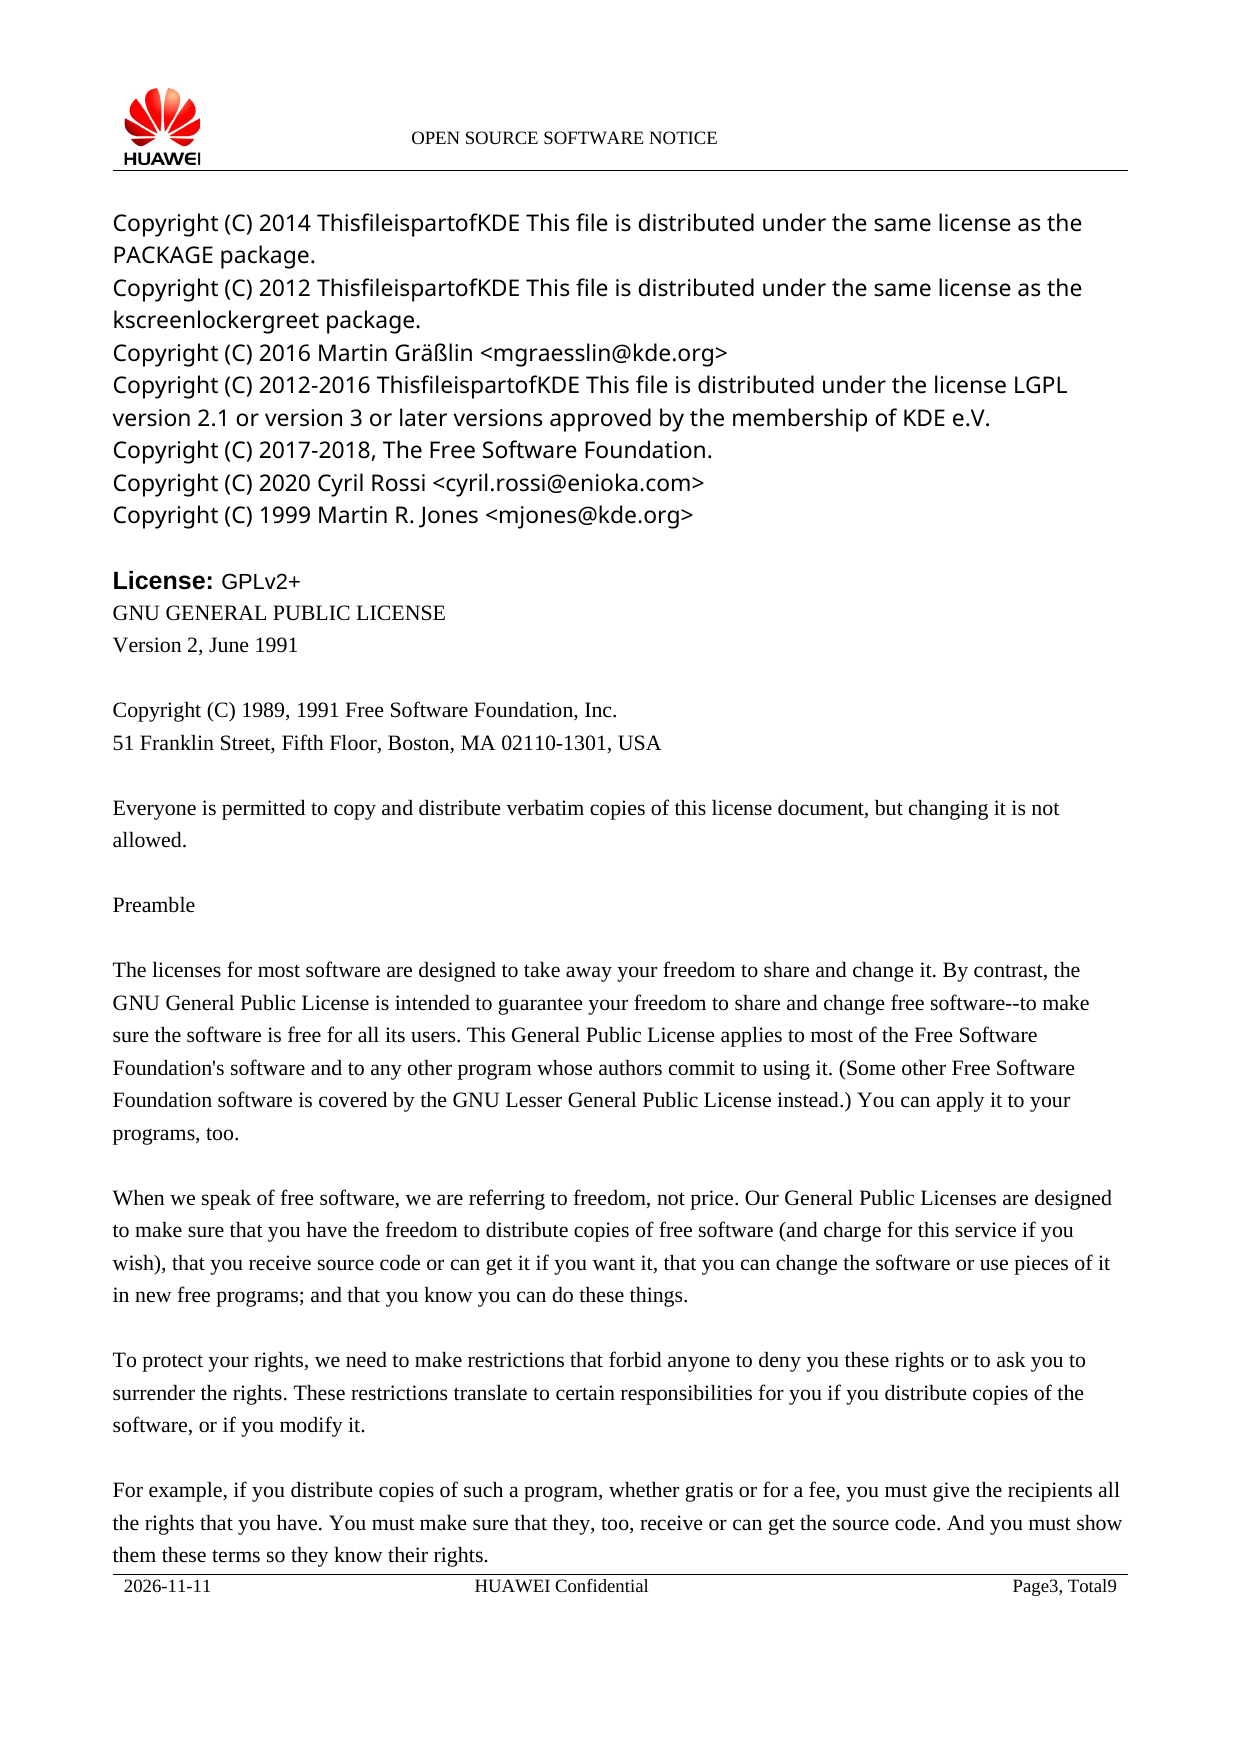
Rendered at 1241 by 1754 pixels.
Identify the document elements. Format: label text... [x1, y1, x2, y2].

text License: GPLv2+ [112, 564, 1128, 596]
picture [124, 88, 201, 165]
